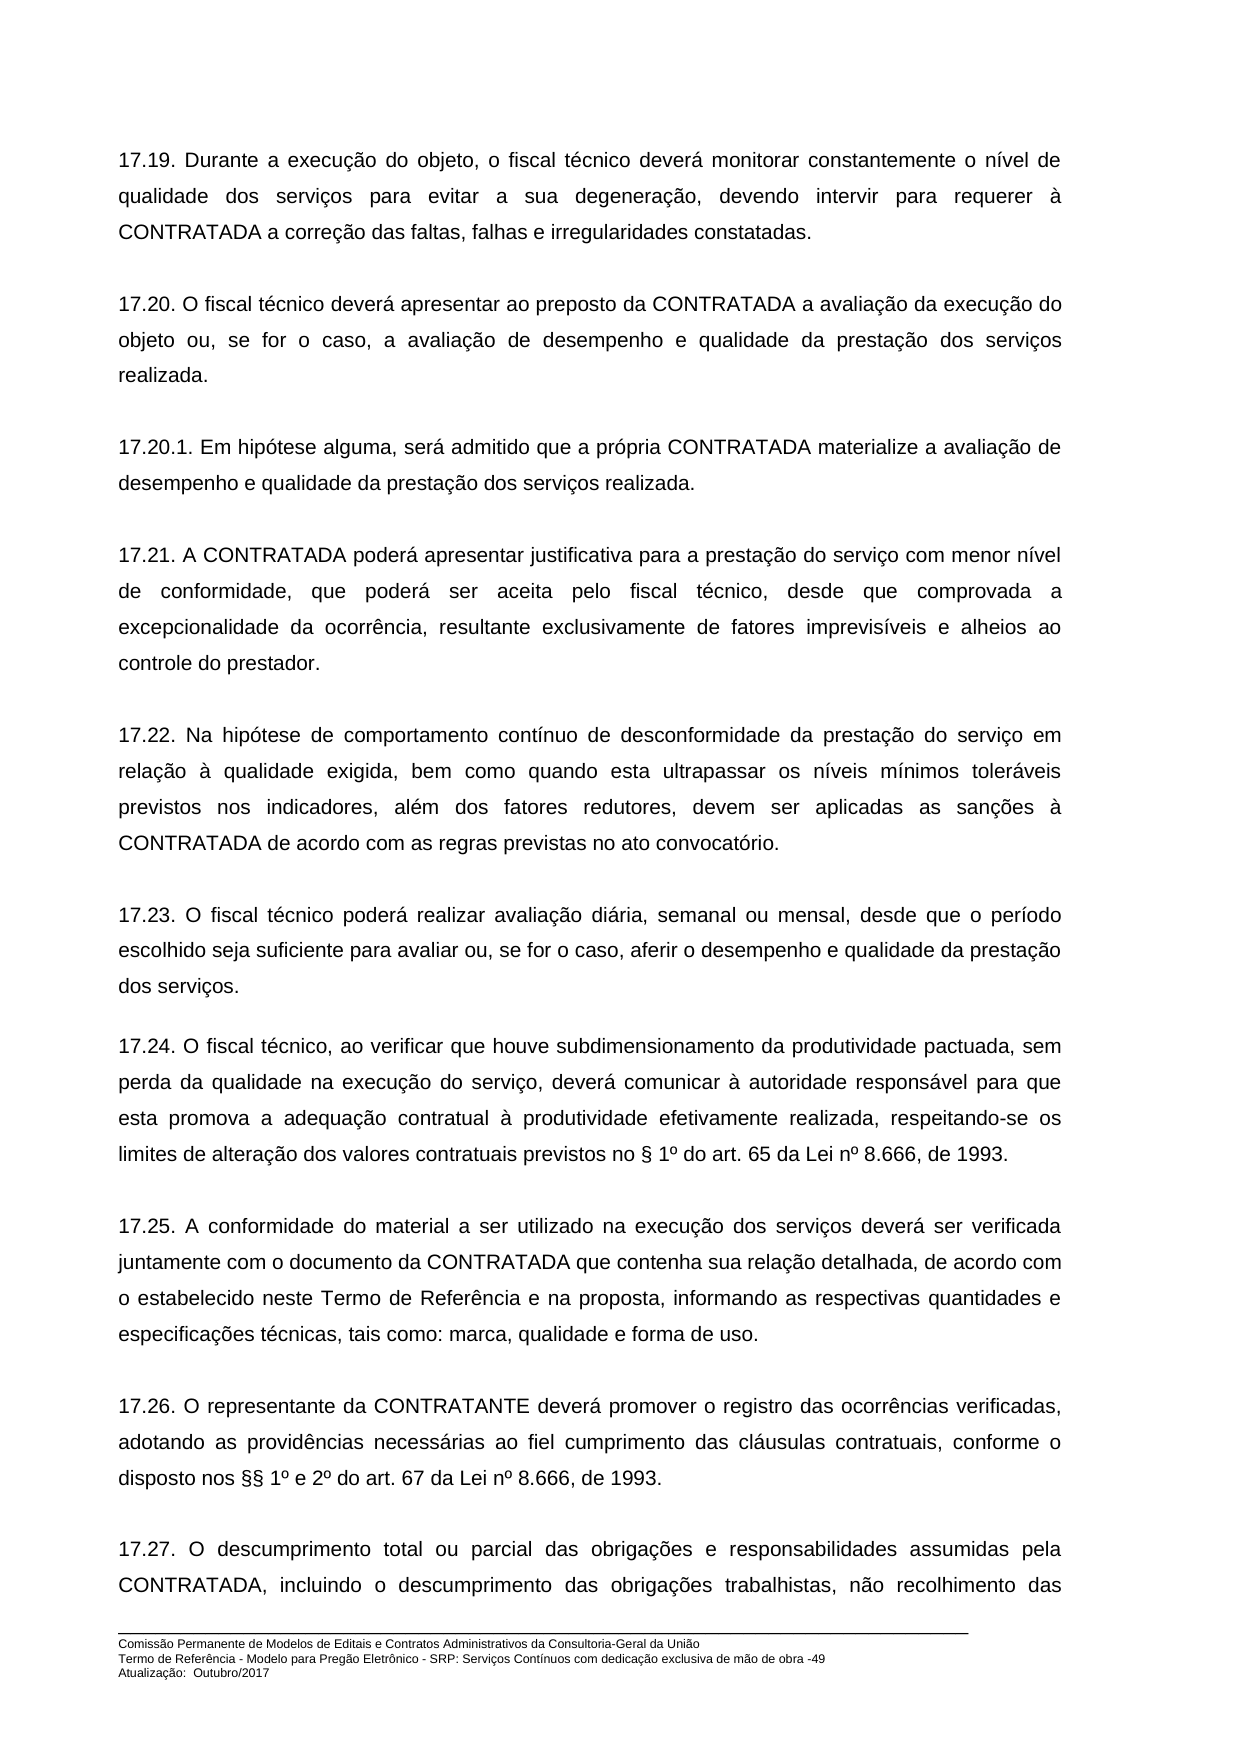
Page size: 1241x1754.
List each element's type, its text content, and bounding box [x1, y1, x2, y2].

text 17.24. O fiscal técnico, ao verificar que houve subdimensionamento da produtividade pactuada, sem perda da qualidade na execução do serviço, deverá comunicar à autoridade responsável para que esta promova a adequação contratual à produtividade efetivamente realizada, respeitando-se os limites de alteração dos valores contratuais previstos no § 1º do art. 65 da Lei nº 8.666, de 1993. [118, 1034, 1063, 1166]
text 17.20.1. Em hipótese alguma, será admitido que a própria CONTRATADA materialize a avaliação de desempenho e qualidade da prestação dos serviços realizada. [118, 435, 1063, 495]
text 17.20. O fiscal técnico deverá apresentar ao preposto da CONTRATADA a avaliação da execução do objeto ou, se for o caso, a avaliação de desempenho e qualidade da prestação dos serviços realizada. [118, 291, 1063, 387]
text 17.22. Na hipótese de comportamento contínuo de desconformidade da prestação do serviço em relação à qualidade exigida, bem como quando esta ultrapassar os níveis mínimos toleráveis previstos nos indicadores, além dos fatores redutores, devem ser aplicadas as sanções à CONTRATADA de acordo com as regras previstas no ato convocatório. [118, 723, 1063, 854]
text 17.19. Durante a execução do objeto, o fiscal técnico deverá monitorar constantemente o nível de qualidade dos serviços para evitar a sua degeneração, devendo intervir para requerer à CONTRATADA a correção das faltas, falhas e irregularidades constatadas. [118, 148, 1063, 243]
text 17.21. A CONTRATADA poderá apresentar justificativa para a prestação do serviço com menor nível de conformidade, que poderá ser aceita pelo fiscal técnico, desde que comprovada a excepcionalidade da ocorrência, resultante exclusivamente de fatores imprevisíveis e alheios ao controle do prestador. [118, 543, 1063, 675]
text 17.26. O representante da CONTRATANTE deverá promover o registro das ocorrências verificadas, adotando as providências necessárias ao fiel cumprimento das cláusulas contratuais, conforme o disposto nos §§ 1º e 2º do art. 67 da Lei nº 8.666, de 1993. [118, 1393, 1063, 1489]
text 17.23. O fiscal técnico poderá realizar avaliação diária, semanal ou mensal, desde que o período escolhido seja suficiente para avaliar ou, se for o caso, aferir o desempenho e qualidade da prestação dos serviços. [118, 902, 1063, 998]
text 17.25. A conformidade do material a ser utilizado na execução dos serviços deverá ser verificada juntamente com o documento da CONTRATADA que contenha sua relação detalhada, de acordo com o estabelecido neste Termo de Referência e na proposta, informando as respectivas quantidades e especificações técnicas, tais como: marca, qualidade e forma de uso. [118, 1214, 1063, 1346]
